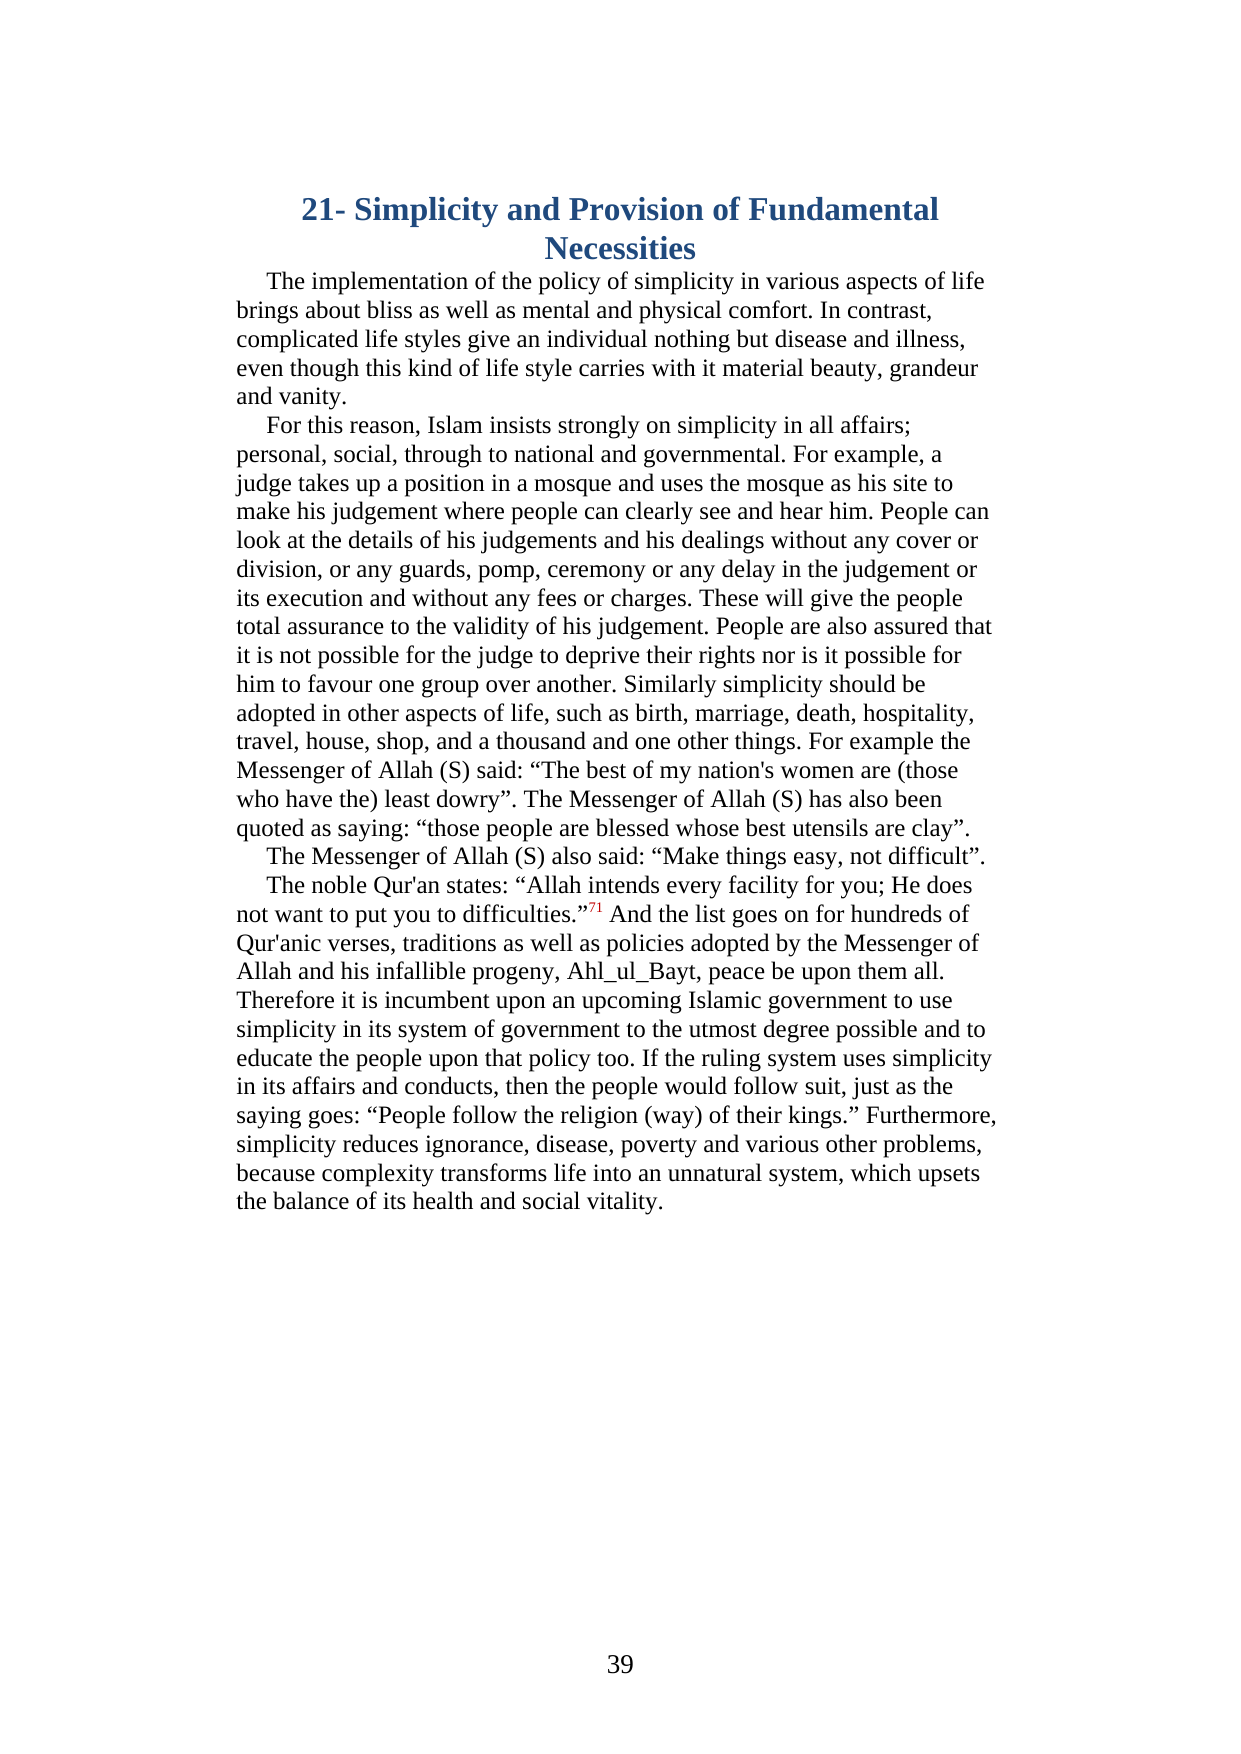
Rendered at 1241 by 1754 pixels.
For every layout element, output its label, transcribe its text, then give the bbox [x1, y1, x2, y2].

text The Messenger of Allah (S) also said: “Make things easy, not difficult”. [236, 841, 1004, 870]
text For this reason, Islam insists strongly on simplicity in all affairs; personal, social, through to national and governmental. For example, a judge takes up a position in a mosque and uses the mosque as his site to make his judgement where people can clearly see and hear him. People can look at the details of his judgements and his dealings without any cover or division, or any guards, pomp, ceremony or any delay in the judgement or its execution and without any fees or charges. These will give the people total assurance to the validity of his judgement. People are also assured that it is not possible for the judge to deprive their rights nor is it possible for him to favour one group over another. Similarly simplicity should be adopted in other aspects of life, such as birth, marriage, death, hospitality, travel, house, shop, and a thousand and one other things. For example the Messenger of Allah (S) said: “The best of my nation's women are (those who have the) least dowry”. The Messenger of Allah (S) has also been quoted as saying: “those people are blessed whose best utensils are clay”. [236, 410, 1004, 841]
subtitle 21- Simplicity and Provision of Fundamental Necessities [236, 190, 1004, 266]
text The implementation of the policy of simplicity in various aspects of life brings about bliss as well as mental and physical comfort. In contrast, complicated life styles give an individual nothing but disease and illness, even though this kind of life style carries with it material beauty, grandeur and vanity. [236, 266, 1004, 410]
text The noble Qur'an states: “Allah intends every facility for you; He does not want to put you to difficulties.”71 And the list goes on for hundreds of Qur'anic verses, traditions as well as policies adopted by the Messenger of Allah and his infallible progeny, Ahl_ul_Bayt, peace be upon them all. Therefore it is incumbent upon an upcoming Islamic government to use simplicity in its system of government to the utmost degree possible and to educate the people upon that policy too. If the ruling system uses simplicity in its affairs and conducts, then the people would follow suit, just as the saying goes: “People follow the religion (way) of their kings.” Furthermore, simplicity reduces ignorance, disease, poverty and various other problems, because complexity transforms life into an unnatural system, which upsets the balance of its health and social vitality. [236, 870, 1004, 1215]
